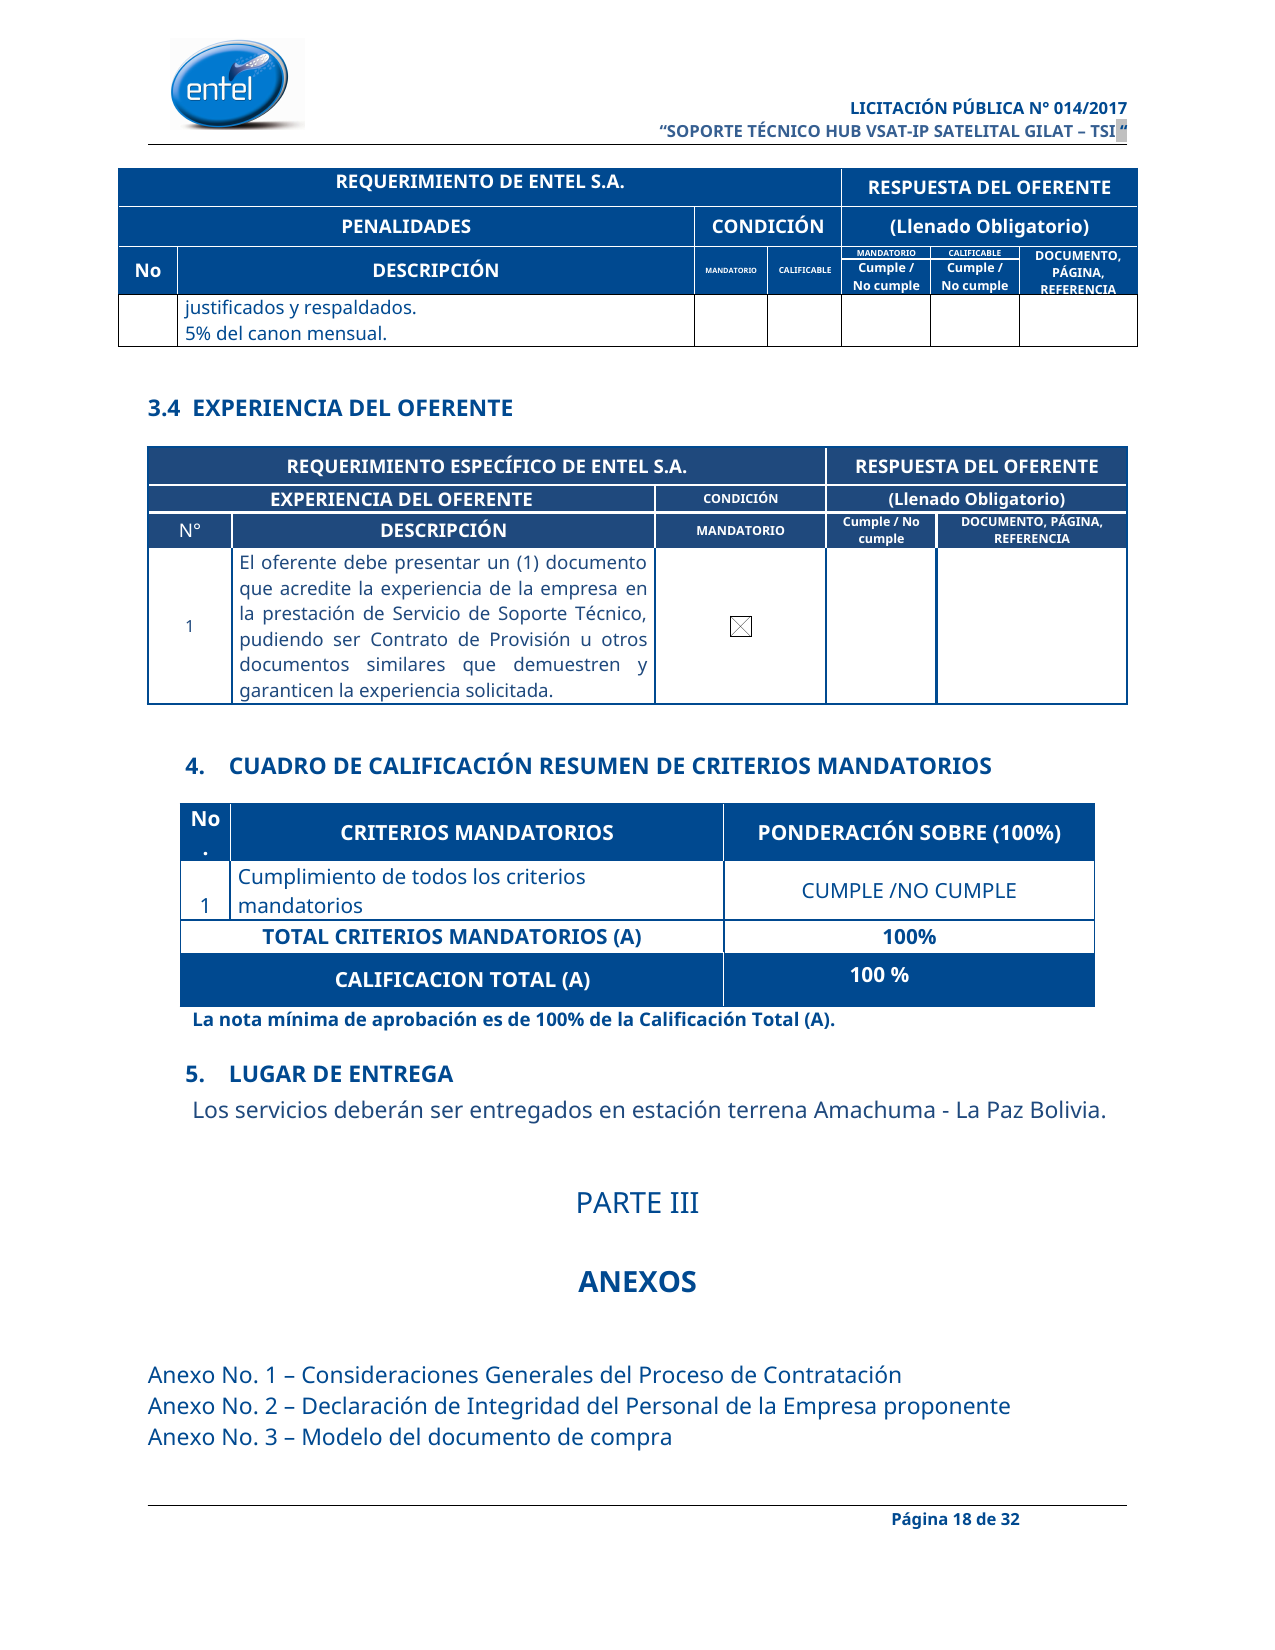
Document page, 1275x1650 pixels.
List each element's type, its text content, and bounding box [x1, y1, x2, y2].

table_cell CALIFICACCALIFICACION TOTAL (A) NTAL B) [181, 953, 723, 1006]
table_header PONDERACIÓN SOBRE (100%) [724, 804, 1094, 861]
table_cell 4 [119, 295, 177, 346]
table_cell [827, 550, 935, 703]
table_cell (Llenado Obligatorio) [842, 207, 1137, 246]
table_cell DESCRIPCIÓN [178, 247, 694, 294]
table_cell Cumplimiento de todos los criterios mandatorios [231, 862, 723, 919]
table_cell CALIFICABLE [768, 247, 841, 294]
table_cell 100 % 100% [724, 953, 1094, 1006]
table_cell [938, 550, 1126, 703]
table_header No. [181, 804, 230, 861]
table_cell [842, 295, 930, 346]
text La nota mínima de aprobación es de 100% de la Calificación Total (A). [148, 1007, 1127, 1032]
text 3.4 EXPERIENCIA DEL OFERENTE [148, 392, 1127, 423]
list LUGAR DE ENTREGA [185, 1058, 1127, 1089]
table_header REQUERIMIENTO DE ENTEL S.A. [119, 169, 841, 206]
table_cell N° [149, 514, 231, 548]
table_cell TOTAL CRITERIOS MANDATORIOS (A) [181, 921, 723, 952]
table_header RESPUESTA DEL OFERENTE [842, 169, 1137, 206]
table_cell 1 [181, 862, 229, 919]
table_cell CONDICIÓN [695, 207, 841, 246]
table_cell No [119, 247, 177, 294]
table_header REQUERIMIENTO ESPECÍFICO DE ENTEL S.A. [149, 448, 825, 484]
table_cell PENALIDADES [119, 207, 694, 246]
table_header CRITERIOS MANDATORIOS [231, 804, 723, 861]
table_cell 100% [725, 921, 1094, 952]
text Anexo No. 2 – Declaración de Integridad del Personal de la Empresa proponente [148, 1390, 1127, 1421]
table_cell Cumple / No cumple [842, 260, 930, 294]
table_cell Cumple / No cumple [827, 514, 935, 548]
list CUADRO DE CALIFICACIÓN RESUMEN DE CRITERIOS MANDATORIOS [185, 750, 1127, 782]
table_cell DOCUMENTO, PÁGINA, REFERENCIA [1020, 247, 1137, 294]
text ANEXOS [148, 1262, 1127, 1301]
table_cell [931, 295, 1019, 346]
text PARTE III [148, 1182, 1127, 1222]
table_cell 1 [149, 550, 231, 703]
table_cell CONDICIÓN [656, 486, 825, 511]
table_cell MANDATORIO [656, 514, 825, 548]
table_cell CUMPLE /NO CUMPLE [725, 862, 1094, 919]
table_header RESPUESTA DEL OFERENTE [827, 448, 1126, 484]
table_cell [768, 295, 841, 346]
text Anexo No. 1 – Consideraciones Generales del Proceso de Contratación [148, 1359, 1127, 1390]
table_cell [1020, 295, 1137, 346]
table_cell El oferente debe presentar un (1) documento que acredite la experiencia de la empresa en la prestación de Servicio de Soporte Técnico, pudiendo ser Contrato de Provisión u otros documentos similares que demuestren y garanticen la experiencia solicitada. [233, 550, 654, 703]
table_cell DESCRIPCIÓN [233, 514, 654, 548]
table_cell DOCUMENTO, PÁGINA, REFERENCIA [938, 514, 1126, 548]
table_cell (Llenado Obligatorio) [827, 486, 1126, 511]
table_cell Cumple / No cumple [931, 260, 1019, 294]
table_cell MANDATORIO [695, 247, 767, 294]
table_cell EXPERIENCIA DEL OFERENTE [149, 486, 654, 511]
text Los servicios deberán ser entregados en estación terrena Amachuma - La Paz Bolivia. [192, 1093, 1127, 1125]
table_cell [695, 295, 767, 346]
table_cell [656, 550, 825, 703]
picture [170, 38, 305, 130]
text Anexo No. 3 – Modelo del documento de compra [148, 1421, 1127, 1453]
